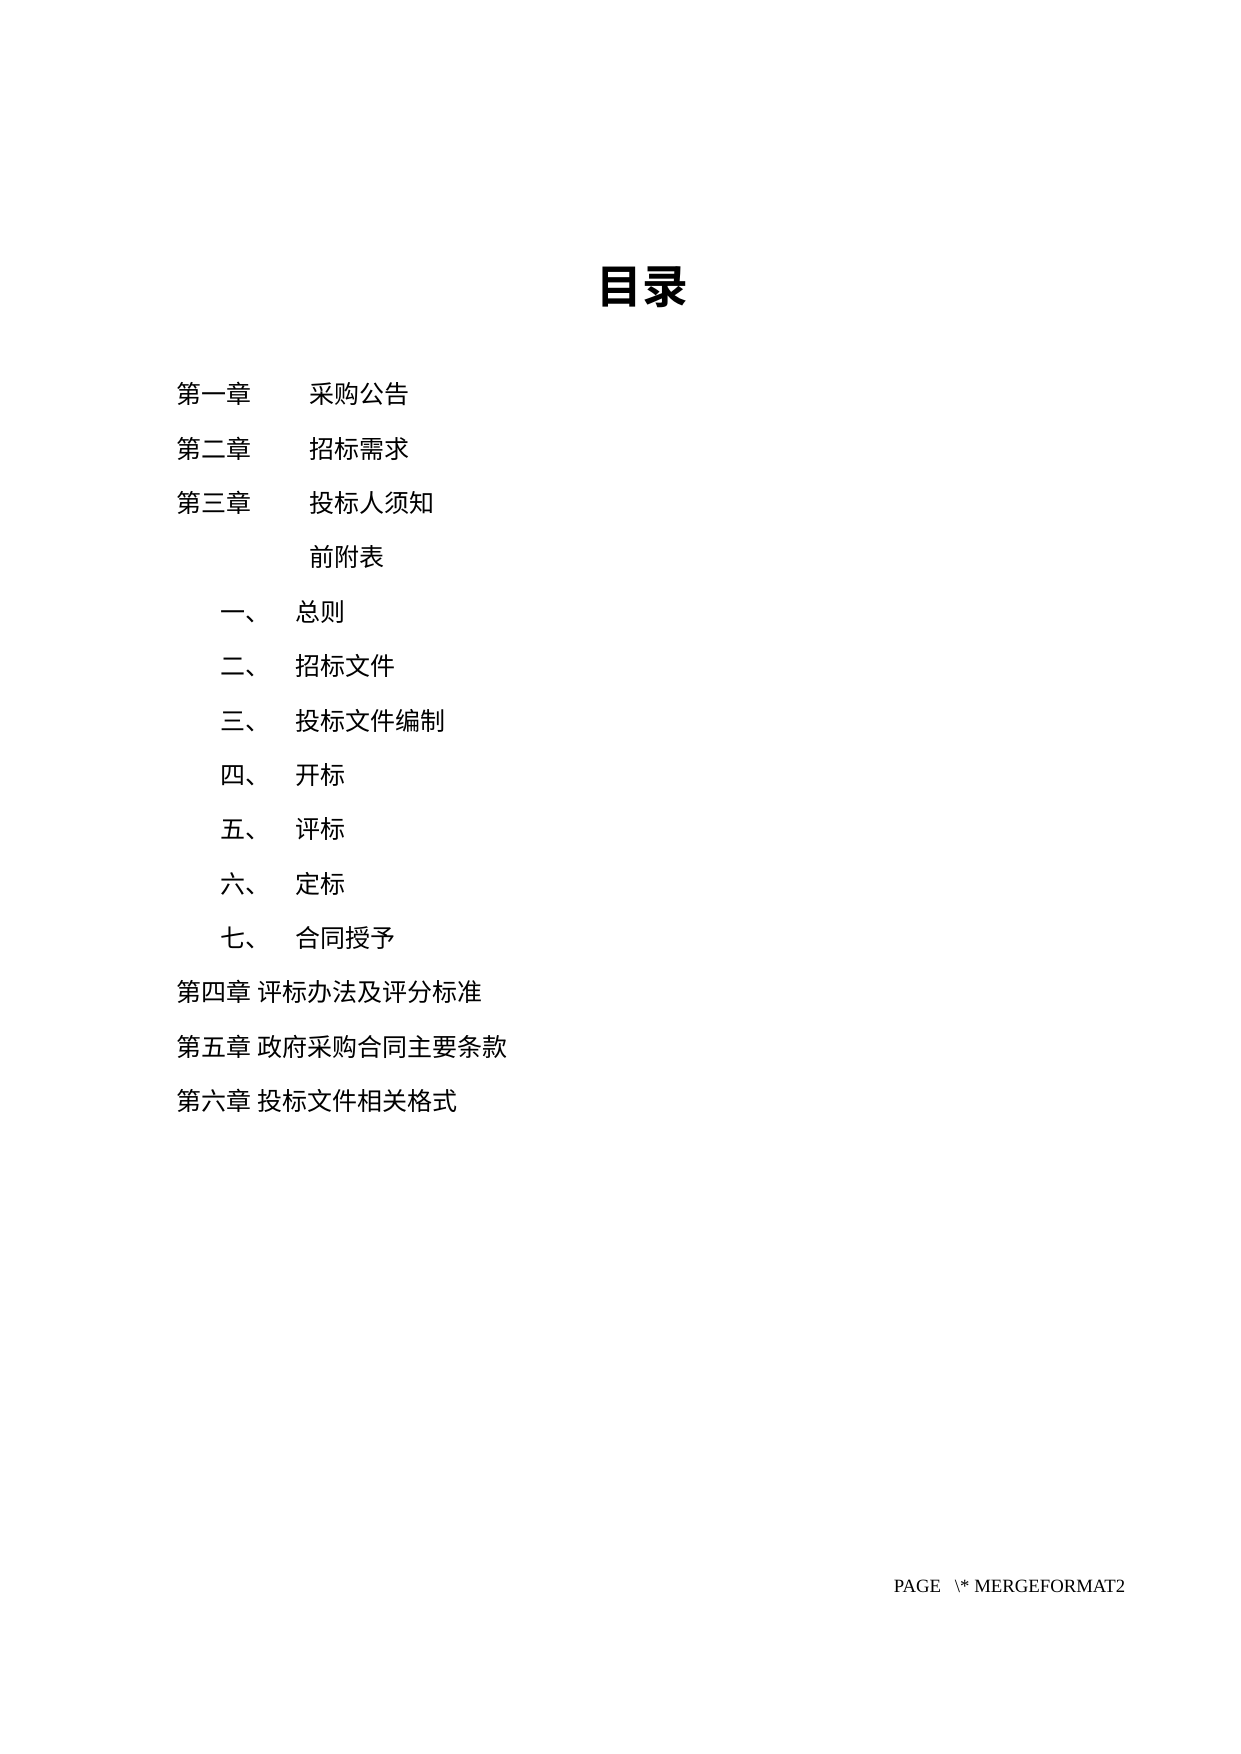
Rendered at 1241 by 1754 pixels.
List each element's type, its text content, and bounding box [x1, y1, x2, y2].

list 合同授予 [220, 918, 1125, 955]
list 招标需求 [177, 429, 1125, 465]
list 招标文件 [220, 647, 1125, 683]
text 第六章 投标文件相关格式 [177, 1082, 1125, 1118]
text 第五章 政府采购合同主要条款 [177, 1027, 1125, 1063]
list 开标 [220, 755, 1125, 792]
list 投标人须知 [177, 483, 1125, 520]
text 目录 [159, 251, 1125, 317]
list 定标 [220, 864, 1125, 900]
list 评标 [220, 810, 1125, 846]
list 投标文件编制 [220, 701, 1125, 737]
text 前附表 [309, 538, 1125, 574]
text 第四章 评标办法及评分标准 [177, 973, 1125, 1009]
list 总则 [220, 592, 1125, 628]
list 采购公告 [177, 375, 1125, 411]
